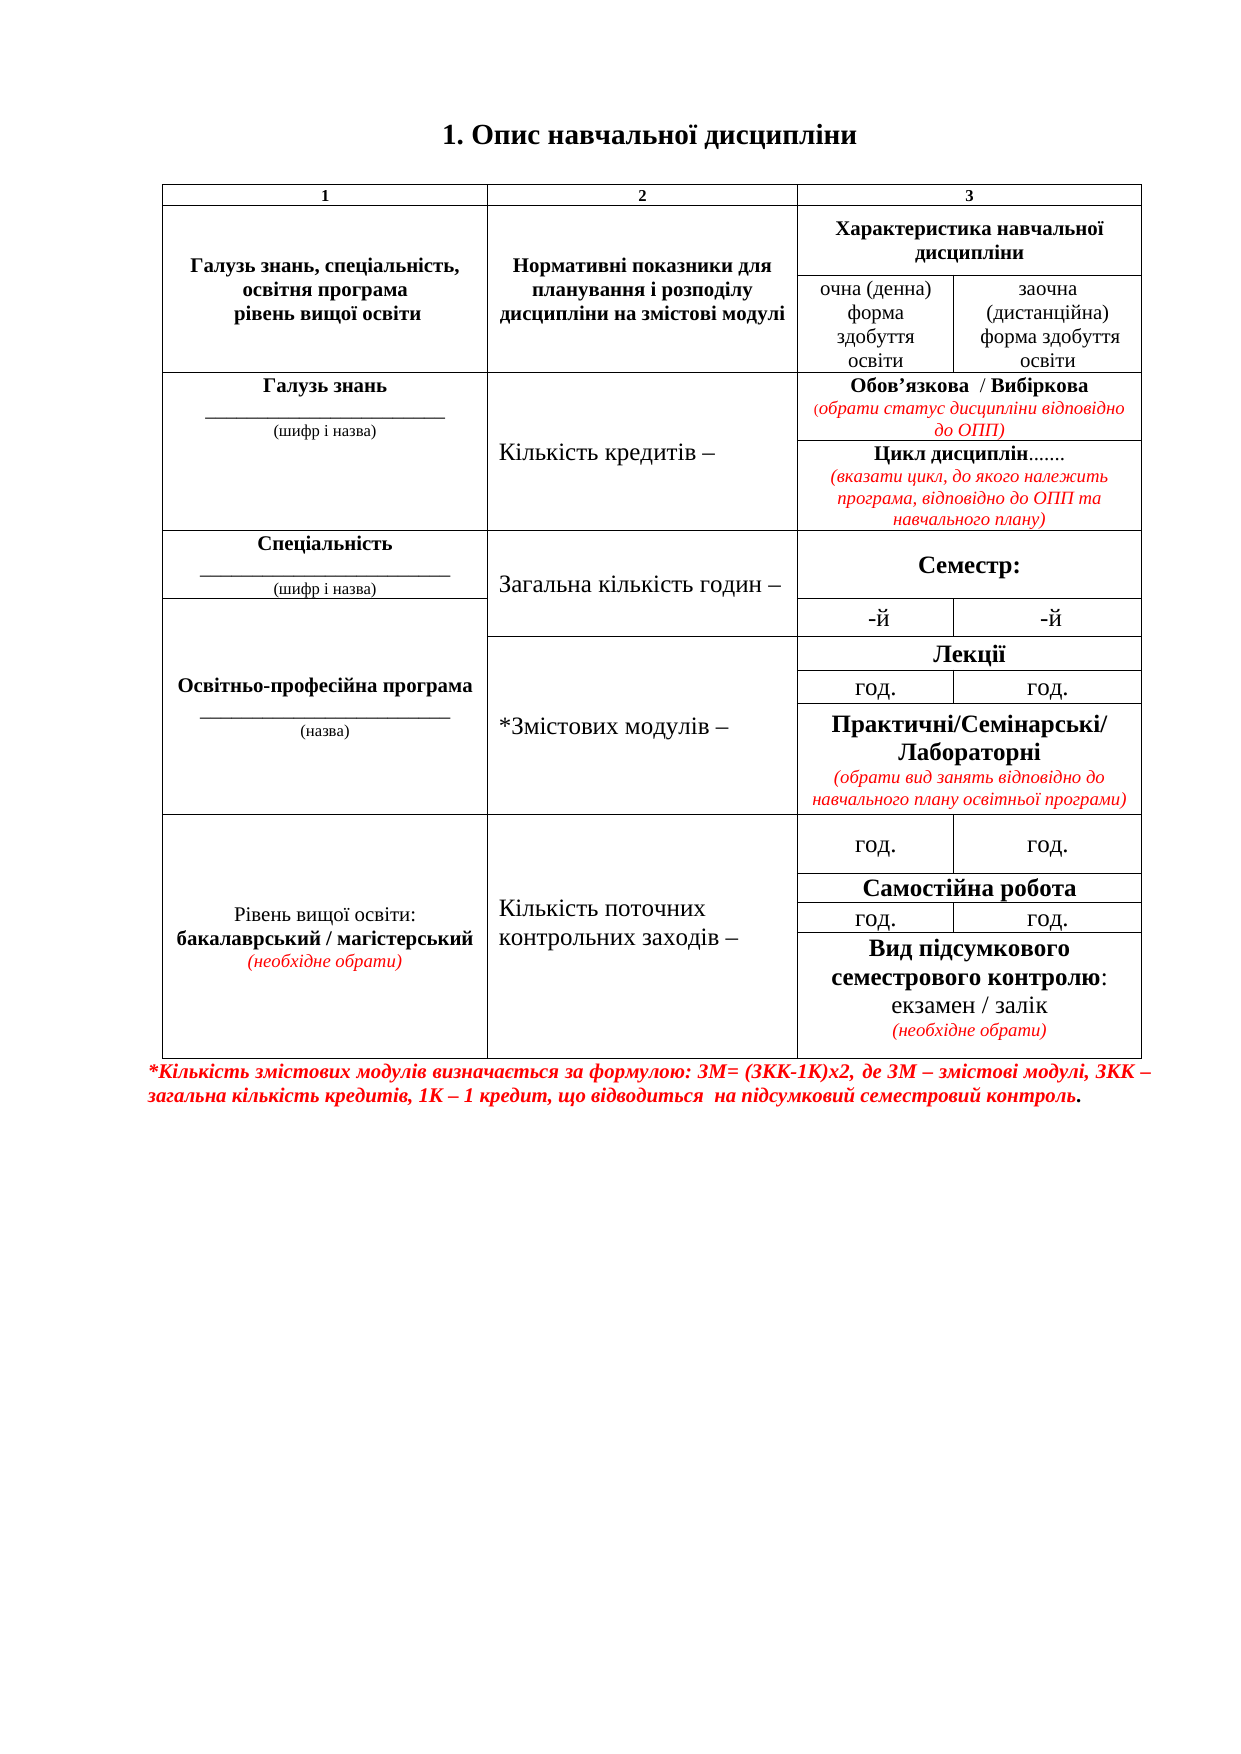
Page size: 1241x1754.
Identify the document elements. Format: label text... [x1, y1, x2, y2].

table_header 2 [488, 185, 797, 204]
table_cell Галузь знань _______________________ (шифр і назва) [163, 373, 487, 530]
table_cell год. [954, 671, 1141, 703]
table_header 1 [163, 185, 487, 204]
table_cell Галузь знань, спеціальність, освітня програма рівень вищої освіти [163, 206, 487, 372]
table_cell Кількість кредитів – [488, 373, 797, 530]
table_cell Спеціальність ________________________ (шифр і назва) [163, 531, 487, 598]
table_cell Семестр: [798, 531, 1141, 598]
table_cell год. [954, 815, 1141, 872]
table_header 3 [798, 185, 1141, 204]
table_cell год. [798, 815, 953, 872]
table_cell Самостійна робота [798, 874, 1141, 902]
table_cell Рівень вищої освіти: бакалаврський / магістерський (необхідне обрати) [163, 815, 487, 1058]
table_cell Освітньо-професійна програма ________________________ (назва) [163, 599, 487, 814]
table_cell -й [798, 599, 953, 636]
text *Кількість змістових модулів визначається за формулою: ЗМ= (ЗКК-1К)х2, де ЗМ – змістові модулі, ЗКК – загальна кількість кредитів, 1К – 1 кредит, що відводиться на підсумковий семестровий контроль. [148, 1059, 1152, 1107]
text 1. Опис навчальної дисципліни [148, 117, 1152, 151]
table_cell Цикл дисциплін....... (вказати цикл, до якого належить програма, відповідно до ОПП та навчального плану) [798, 441, 1141, 530]
table_cell Практичні/Семінарські/ Лабораторні (обрати вид занять відповідно до навчального плану освітньої програми) [798, 704, 1141, 814]
table_cell Вид підсумкового семестрового контролю: екзамен / залік (необхідне обрати) [798, 933, 1141, 1058]
table_cell Обов’язкова / Вибіркова (обрати статус дисципліни відповідно до ОПП) [798, 373, 1141, 440]
table_cell Загальна кількість годин – [488, 531, 797, 636]
table_cell Нормативні показники для планування і розподілу дисципліни на змістові модулі [488, 206, 797, 372]
table_cell Кількість поточних контрольних заходів – [488, 815, 797, 1058]
table_cell *Змістових модулів – [488, 637, 797, 814]
table_cell Характеристика навчальної дисципліни [798, 206, 1141, 274]
table_cell очна (денна) форма здобуття освіти [798, 276, 953, 372]
table_cell год. [798, 671, 953, 703]
table_cell Лекції [798, 637, 1141, 669]
table_cell -й [954, 599, 1141, 636]
table_cell заочна (дистанційна) форма здобуття освіти [954, 276, 1141, 372]
table_cell год. [954, 903, 1141, 932]
table_cell год. [798, 903, 953, 932]
